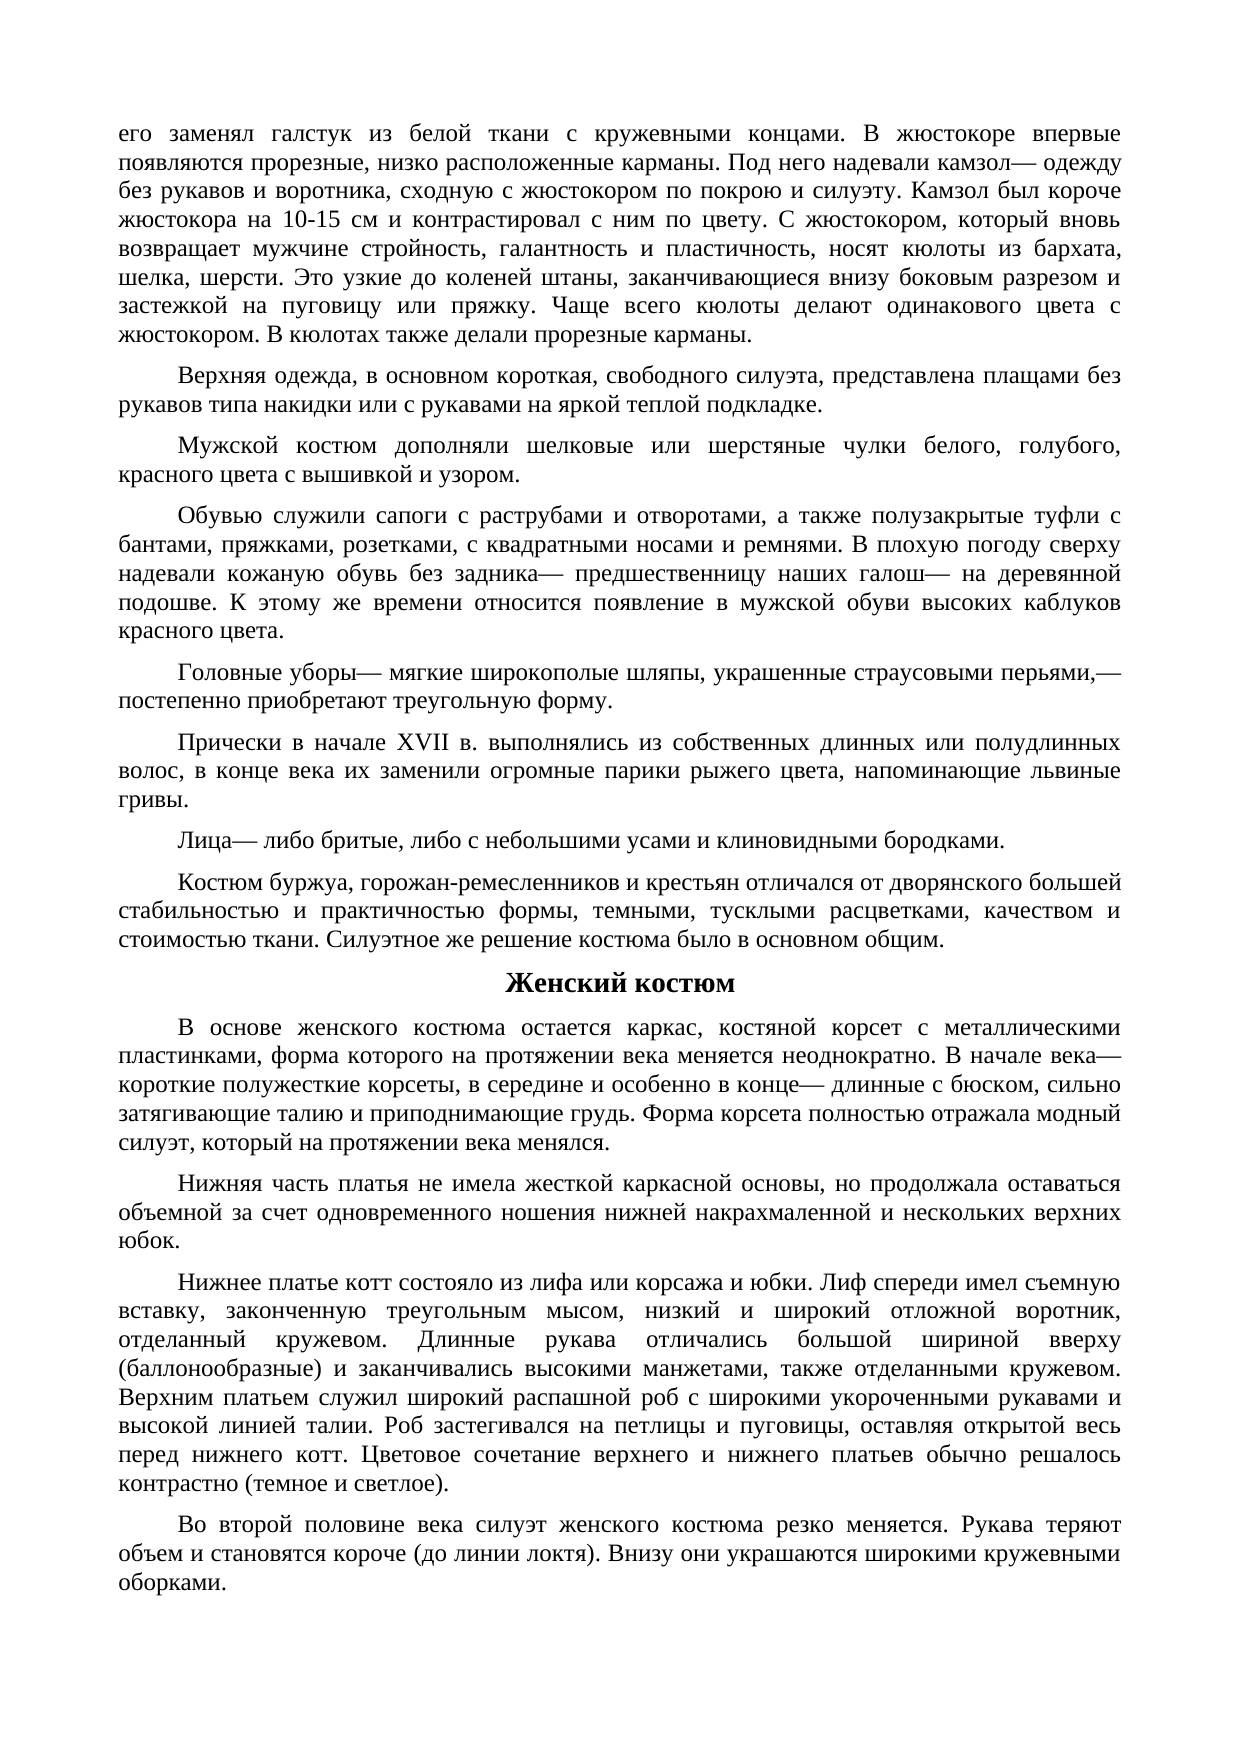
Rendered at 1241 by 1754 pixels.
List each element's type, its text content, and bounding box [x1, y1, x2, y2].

text Костюм буржуа, горожан-ремесленников и крестьян отличался от дворянского большей стабильностью и практичностью формы, темными, тусклыми расцветками, качеством и стоимостью ткани. Силуэтное же решение костюма было в основном общим. [118, 867, 1122, 953]
text Женский костюм [118, 966, 1122, 999]
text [118, 118, 1122, 348]
text Лица— либо бритые, либо с небольшими усами и клиновидными бородками. [118, 826, 1122, 854]
text Нижняя часть платья не имела жесткой каркасной основы, но продолжала оставаться объемной за счет одновременного ношения нижней накрахмаленной и нескольких верхних юбок. [118, 1168, 1122, 1254]
text Головные уборы— мягкие широкополые шляпы, украшенные страусовыми перьями,— постепенно приобретают треугольную форму. [118, 657, 1122, 714]
text Мужской костюм дополняли шелковые или шерстяные чулки белого, голубого, красного цвета с вышивкой и узором. [118, 431, 1122, 488]
text Во второй половине века силуэт женского костюма резко меняется. Рукава теряют объем и становятся короче (до линии локтя). Внизу они украшаются широкими кружевными оборками. [118, 1509, 1122, 1595]
text Верхняя одежда, в основном короткая, свободного силуэта, представлена плащами без рукавов типа накидки или с рукавами на яркой теплой подкладке. [118, 361, 1122, 418]
text Прически в начале XVII в. выполнялись из собственных длинных или полудлинных волос, в конце века их заменили огромные парики рыжего цвета, напоминающие львиные гривы. [118, 727, 1122, 813]
text Обувью служили сапоги с раструбами и отворотами, а также полузакрытые туфли с бантами, пряжками, розетками, с квадратными носами и ремнями. В плохую погоду сверху надевали кожаную обувь без задника— предшественницу наших галош— на деревянной подошве. К этому же времени относится появление в мужской обуви высоких каблуков красного цвета. [118, 501, 1122, 644]
text В основе женского костюма остается каркас, костяной корсет с металлическими пластинками, форма которого на протяжении века меняется неоднократно. В начале века— короткие полужесткие корсеты, в середине и особенно в конце— длинные с бюском, сильно затягивающие талию и приподнимающие грудь. Форма корсета полностью отражала модный силуэт, который на протяжении века менялся. [118, 1012, 1122, 1155]
text Нижнее платье котт состояло из лифа или корсажа и юбки. Лиф спереди имел съемную вставку, законченную треугольным мысом, низкий и широкий отложной воротник, отделанный кружевом. Длинные рукава отличались большой шириной вверху (баллонообразные) и заканчивались высокими манжетами, также отделанными кружевом. Верхним платьем служил широкий распашной роб с широкими укороченными рукавами и высокой линией талии. Роб застегивался на петлицы и пуговицы, оставляя открытой весь перед нижнего котт. Цветовое сочетание верхнего и нижнего платьев обычно решалось контрастно (темное и светлое). [118, 1267, 1122, 1497]
